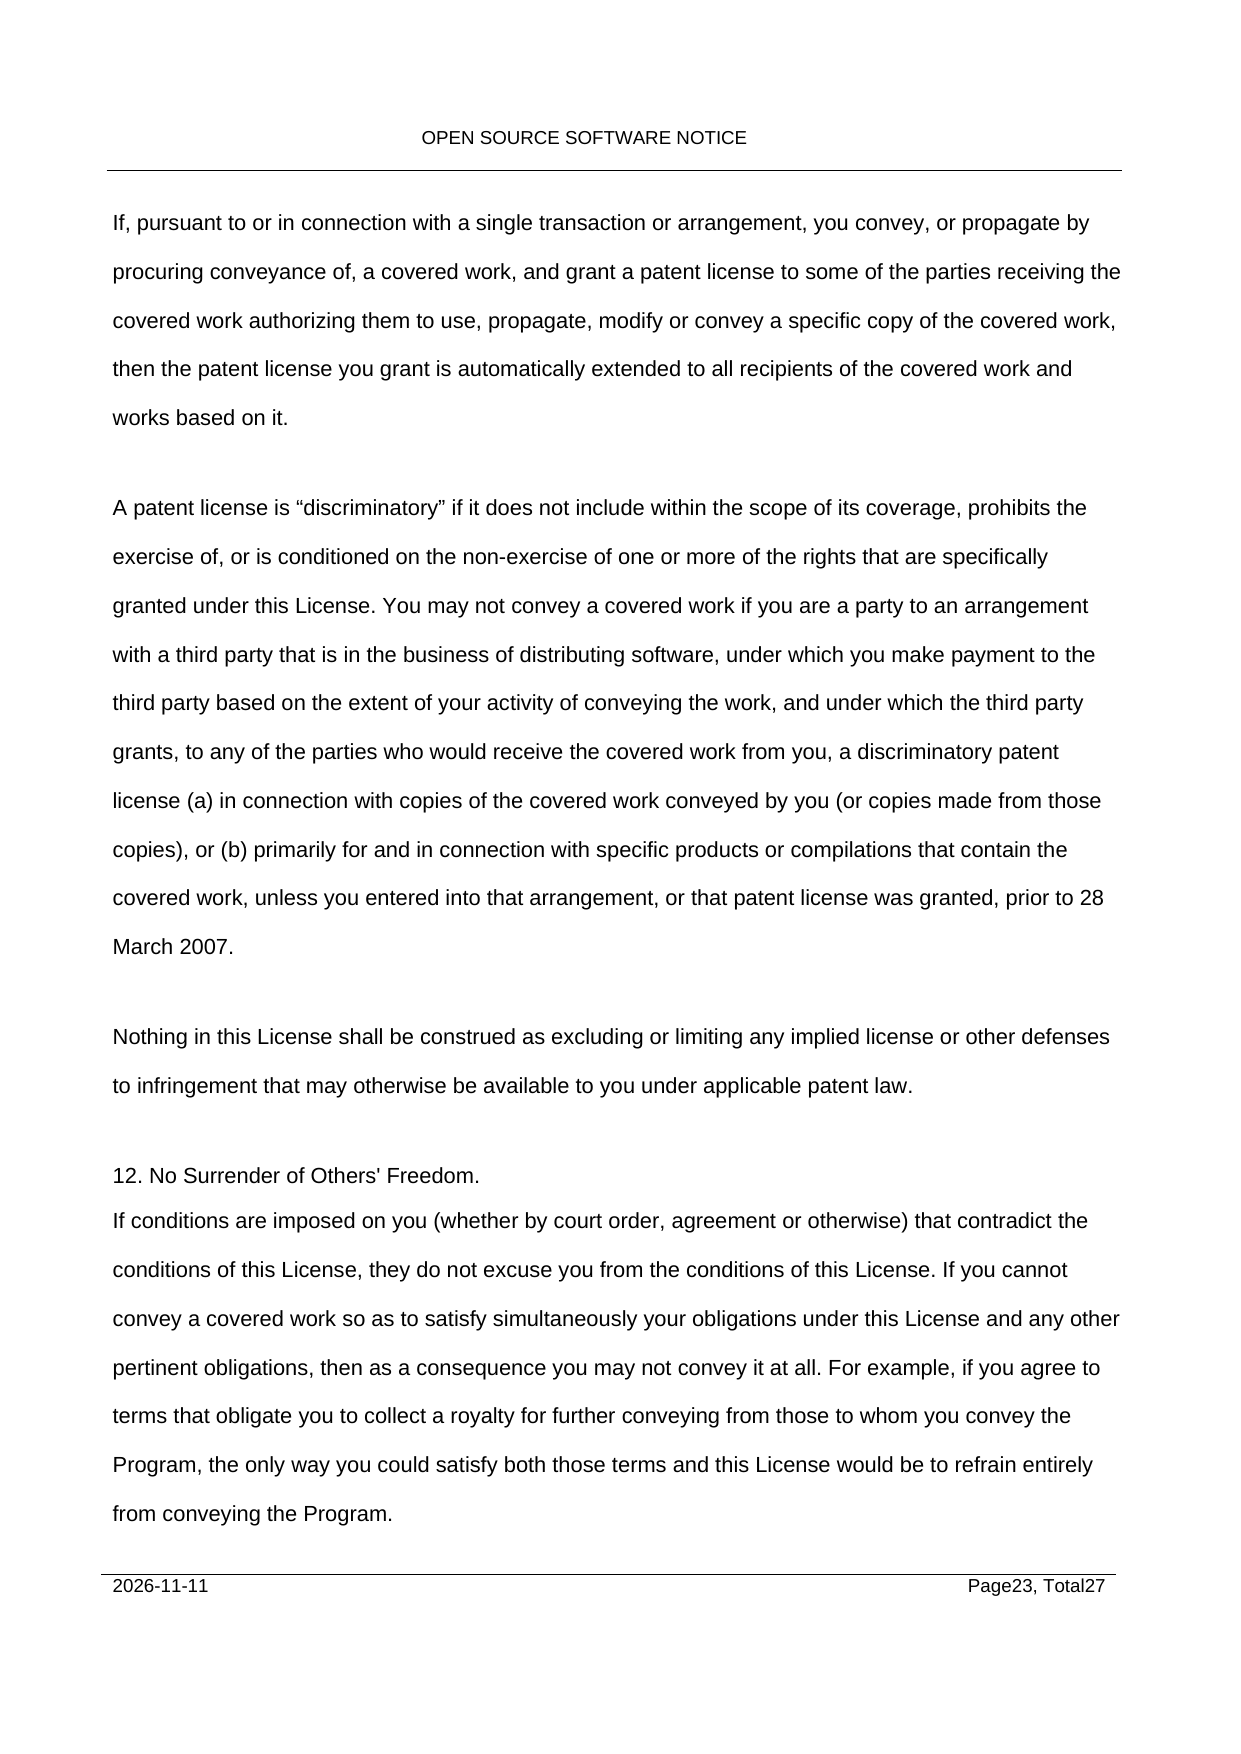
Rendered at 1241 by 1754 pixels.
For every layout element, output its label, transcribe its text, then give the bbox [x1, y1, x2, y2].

text 12. No Surrender of Others' Freedom. [112, 1159, 1128, 1192]
text If, pursuant to or in connection with a single transaction or arrangement, you convey, or propagate by procuring conveyance of, a covered work, and grant a patent license to some of the parties receiving the covered work authorizing them to use, propagate, modify or convey a specific copy of the covered work, then the patent license you grant is automatically extended to all recipients of the covered work and works based on it. [112, 206, 1128, 434]
text A patent license is “discriminatory” if it does not include within the scope of its coverage, prohibits the exercise of, or is conditioned on the non-exercise of one or more of the rights that are specifically granted under this License. You may not convey a covered work if you are a party to an arrangement with a third party that is in the business of distributing software, under which you make payment to the third party based on the extent of your activity of conveying the work, and under which the third party grants, to any of the parties who would receive the covered work from you, a discriminatory patent license (a) in connection with copies of the covered work conveyed by you (or copies made from those copies), or (b) primarily for and in connection with specific products or compilations that contain the covered work, unless you entered into that arrangement, or that patent license was granted, prior to 28 March 2007. [112, 492, 1128, 963]
text Nothing in this License shall be construed as excluding or limiting any implied license or other defenses to infringement that may otherwise be available to you under applicable patent law. [112, 1021, 1128, 1102]
text If conditions are imposed on you (whether by court order, agreement or otherwise) that contradict the conditions of this License, they do not excuse you from the conditions of this License. If you cannot convey a covered work so as to satisfy simultaneously your obligations under this License and any other pertinent obligations, then as a consequence you may not convey it at all. For example, if you agree to terms that obligate you to collect a royalty for further conveying from those to whom you convey the Program, the only way you could satisfy both those terms and this License would be to refrain entirely from conveying the Program. [112, 1204, 1128, 1529]
